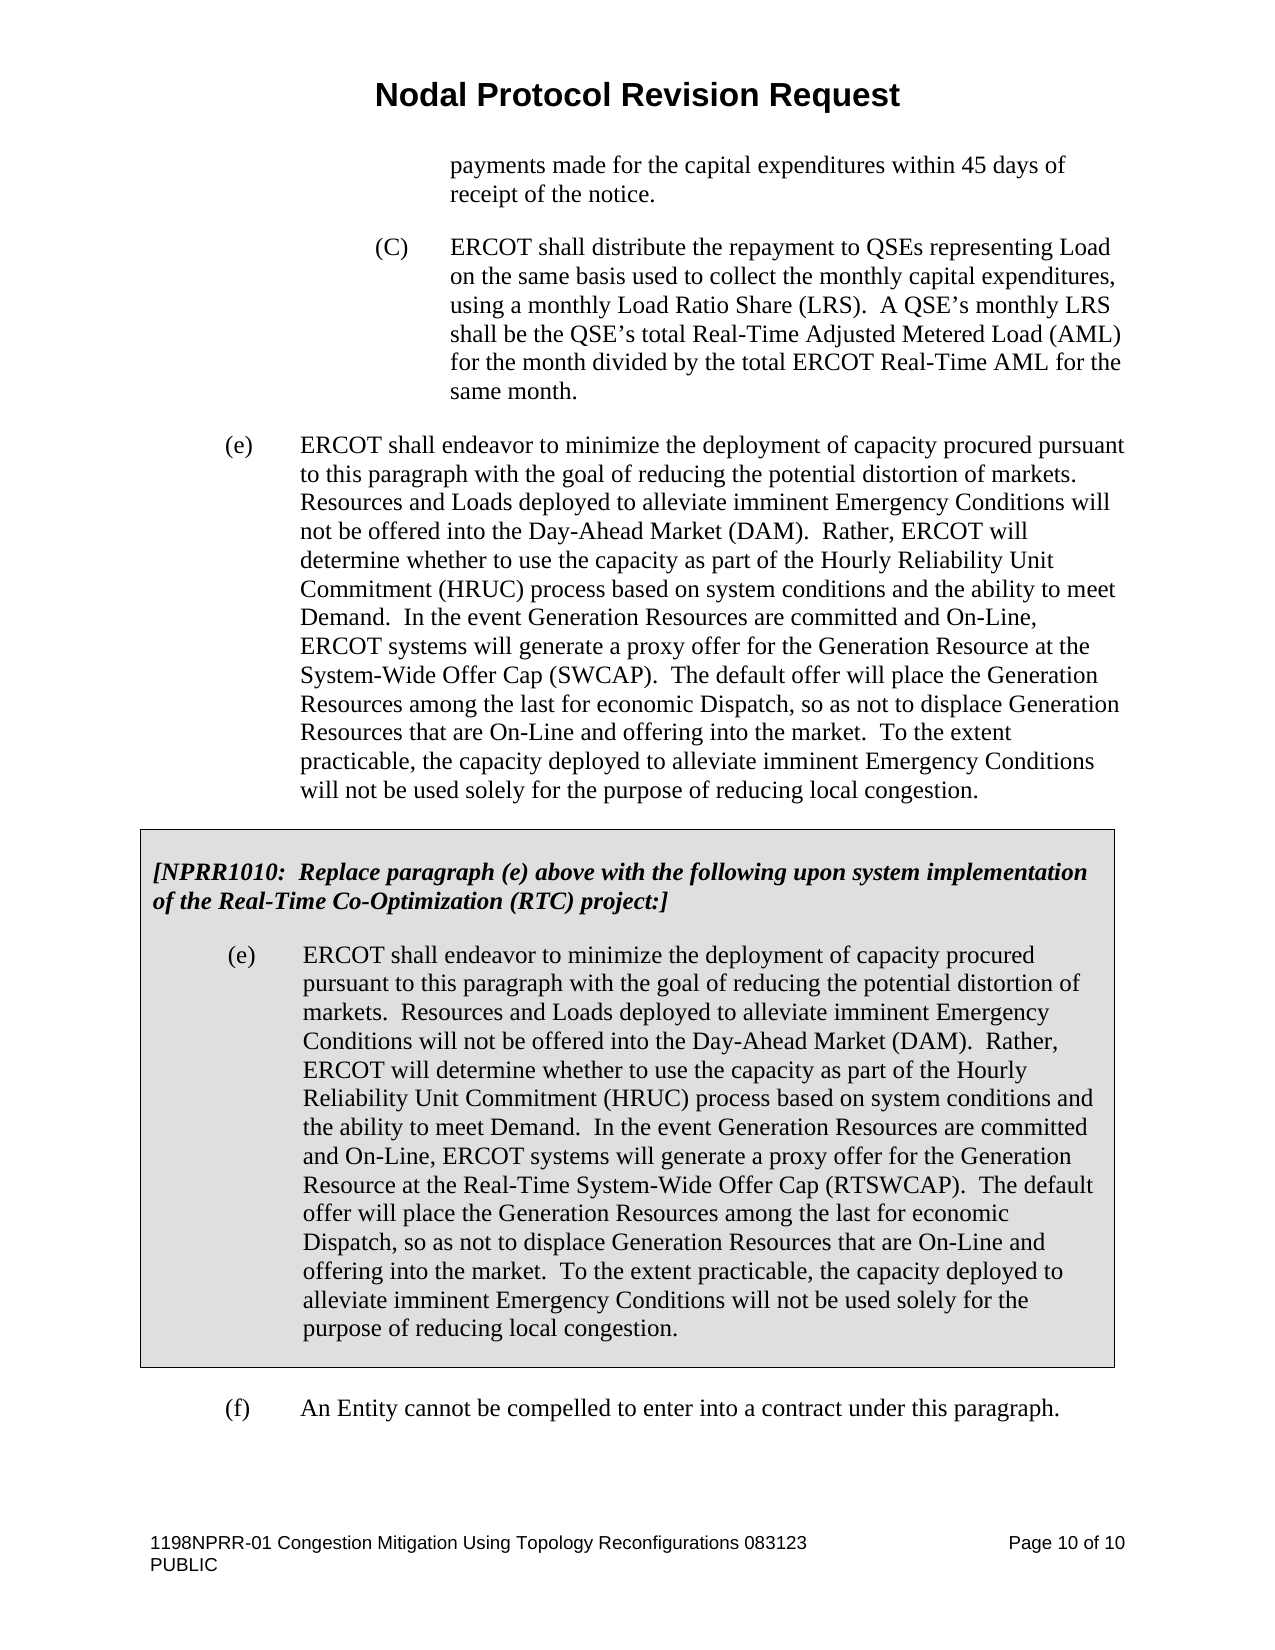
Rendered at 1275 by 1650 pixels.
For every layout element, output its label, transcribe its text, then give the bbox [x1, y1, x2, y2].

table_header [NPRR1010: Replace paragraph (e) above with the following upon system implementation of the Real-Time Co-Optimization (RTC) project:] (e) ERCOT shall endeavor to minimize the deployment of capacity procured pursuant to this paragraph with the goal of reducing the potential distortion of markets. Resources and Loads deployed to alleviate imminent Emergency Conditions will not be offered into the Day-Ahead Market (DAM). Rather, ERCOT will determine whether to use the capacity as part of the Hourly Reliability Unit Commitment (HRUC) process based on system conditions and the ability to meet Demand. In the event Generation Resources are committed and On-Line, ERCOT systems will generate a proxy offer for the Generation Resource at the Real-Time System-Wide Offer Cap (RTSWCAP). The default offer will place the Generation Resources among the last for economic Dispatch, so as not to displace Generation Resources that are On-Line and offering into the market. To the extent practicable, the capacity deployed to alleviate imminent Emergency Conditions will not be used solely for the purpose of reducing local congestion. [141, 830, 1114, 1367]
list (f) An Entity cannot be compelled to enter into a contract under this paragraph. [225, 1393, 1125, 1422]
list (e) ERCOT shall endeavor to minimize the deployment of capacity procured pursuant to this paragraph with the goal of reducing the potential distortion of markets. Resources and Loads deployed to alleviate imminent Emergency Conditions will not be offered into the Day-Ahead Market (DAM). Rather, ERCOT will determine whether to use the capacity as part of the Hourly Reliability Unit Commitment (HRUC) process based on system conditions and the ability to meet Demand. In the event Generation Resources are committed and On-Line, ERCOT systems will generate a proxy offer for the Generation Resource at the System-Wide Offer Cap (SWCAP). The default offer will place the Generation Resources among the last for economic Dispatch, so as not to displace Generation Resources that are On-Line and offering into the market. To the extent practicable, the capacity deployed to alleviate imminent Emergency Conditions will not be used solely for the purpose of reducing local congestion. [225, 430, 1125, 804]
list (C) ERCOT shall distribute the repayment to QSEs representing Load on the same basis used to collect the monthly capital expenditures, using a monthly Load Ratio Share (LRS). A QSE’s monthly LRS shall be the QSE’s total Real-Time Adjusted Metered Load (AML) for the month divided by the total ERCOT Real-Time AML for the same month. [375, 232, 1125, 405]
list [375, 150, 1125, 207]
